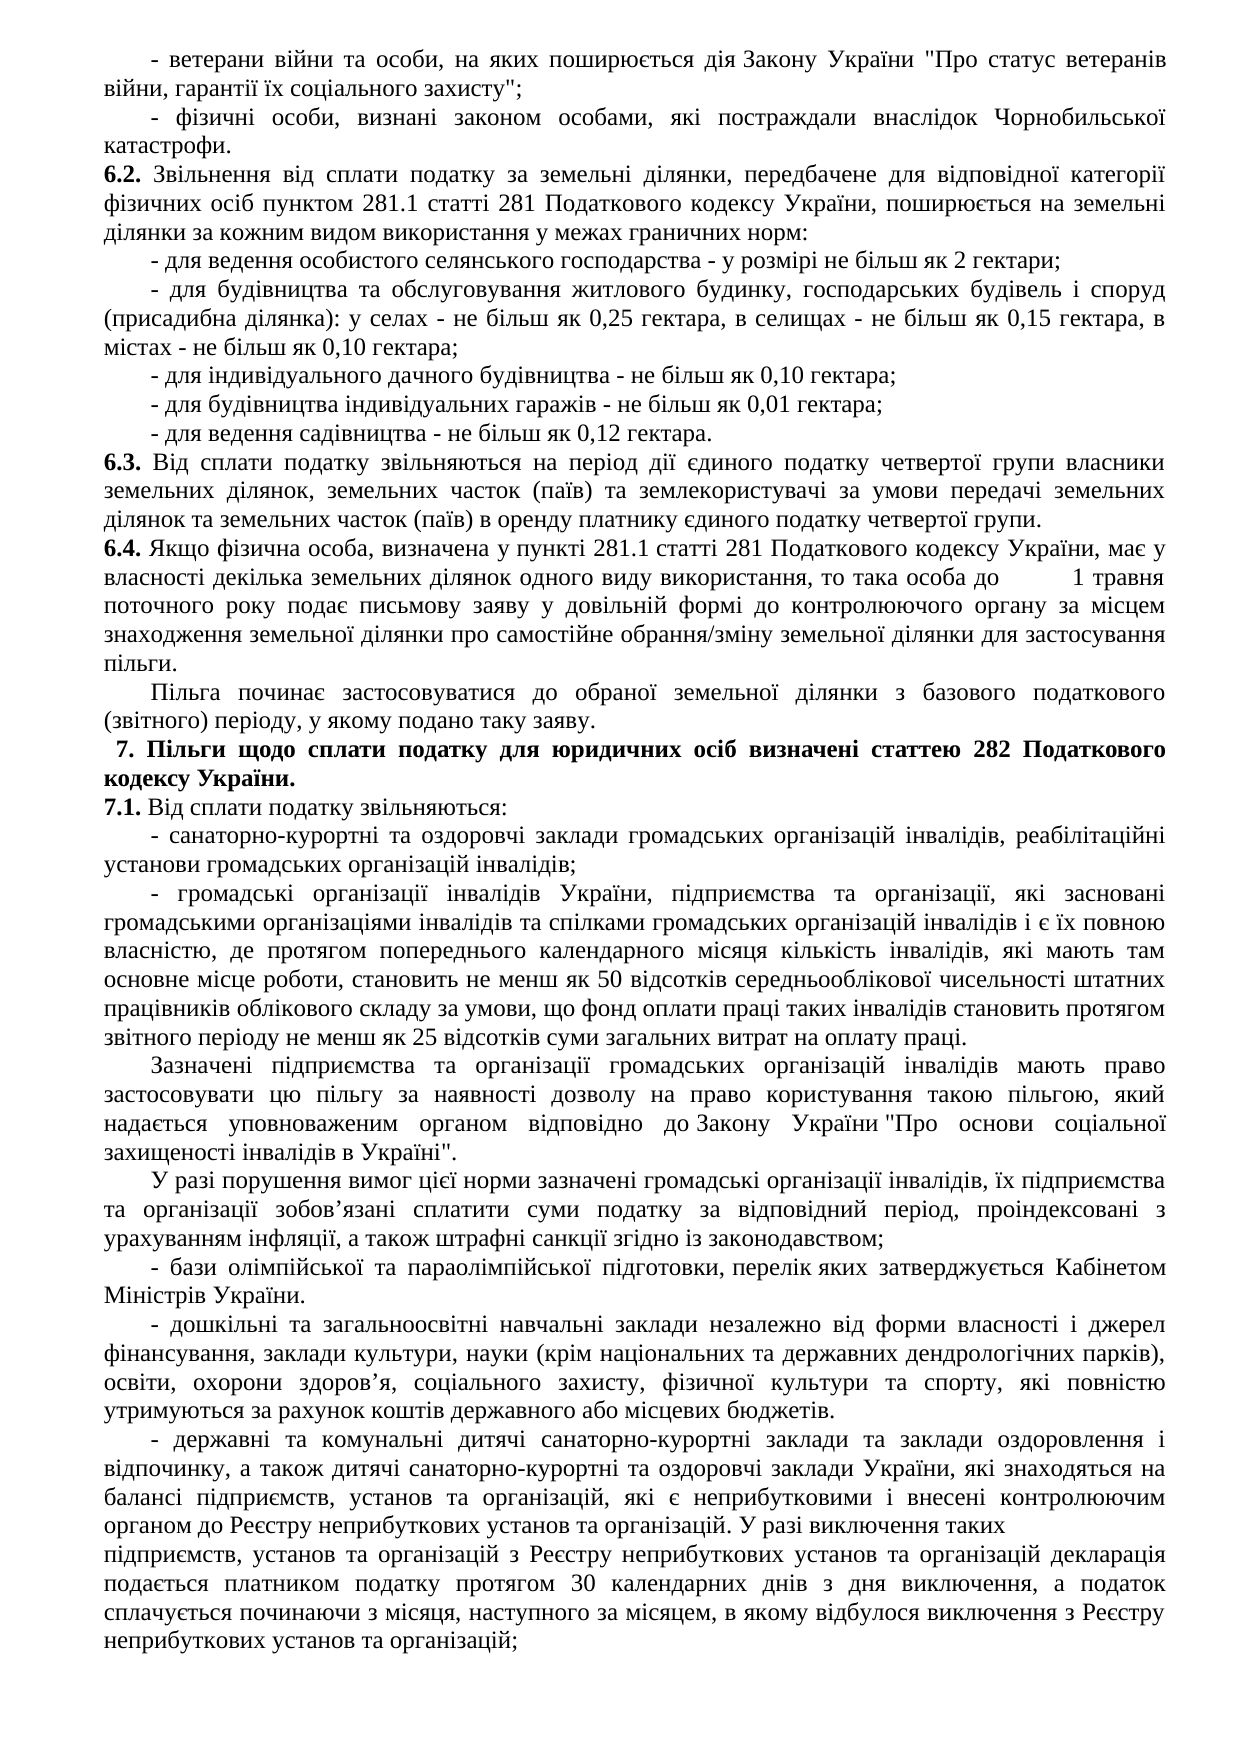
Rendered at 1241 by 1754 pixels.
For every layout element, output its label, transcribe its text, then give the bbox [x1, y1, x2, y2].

text - громадські організації інвалідів України, підприємства та організації, які засновані громадськими організаціями інвалідів та спілками громадських організацій інвалідів і є їх повною власністю, де протягом попереднього календарного місяця кількість інвалідів, які мають там основне місце роботи, становить не менш як 50 відсотків середньооблікової чисельності штатних працівників облікового складу за умови, що фонд оплати праці таких інвалідів становить протягом звітного періоду не менш як 25 відсотків суми загальних витрат на оплату праці. [103, 878, 1167, 1051]
text - дошкільні та загальноосвітні навчальні заклади незалежно від форми власності і джерел фінансування, заклади культури, науки (крім національних та державних дендрологічних парків), освіти, охорони здоров’я, соціального захисту, фізичної культури та спорту, які повністю утримуються за рахунок коштів державного або місцевих бюджетів. [103, 1309, 1167, 1424]
text 7.1. Від сплати податку звільняються: [103, 792, 1167, 821]
text - санаторно-курортні та оздоровчі заклади громадських організацій інвалідів, реабілітаційні установи громадських організацій інвалідів; [103, 821, 1167, 878]
text 7. Пільги щодо сплати податку для юридичних осіб визначені статтею 282 Податкового кодексу України. [103, 734, 1167, 792]
text - для будівництва індивідуальних гаражів - не більш як 0,01 гектара; [103, 389, 1167, 418]
text - для ведення садівництва - не більш як 0,12 гектара. [103, 418, 1167, 447]
text - бази олімпійської та параолімпійської підготовки, перелік яких затверджується Кабінетом Міністрів України. [103, 1252, 1167, 1309]
text - для будівництва та обслуговування житлового будинку, господарських будівель і споруд (присадибна ділянка): у селах - не більш як 0,25 гектара, в селищах - не більш як 0,15 гектара, в містах - не більш як 0,10 гектара; [103, 274, 1167, 361]
text - для індивідуального дачного будівництва - не більш як 0,10 гектара; [103, 361, 1167, 389]
text підприємств, установ та організацій з Реєстру неприбуткових установ та організацій декларація подається платником податку протягом 30 календарних днів з дня виключення, а податок сплачується починаючи з місяця, наступного за місяцем, в якому відбулося виключення з Реєстру неприбуткових установ та організацій; [103, 1539, 1167, 1654]
text У разі порушення вимог цієї норми зазначені громадські організації інвалідів, їх підприємства та організації зобов’язані сплатити суми податку за відповідний період, проіндексовані з урахуванням інфляції, а також штрафні санкції згідно із законодавством; [103, 1166, 1167, 1252]
text 6.4. Якщо фізична особа, визначена у пункті 281.1 статті 281 Податкового кодексу України, має у власності декілька земельних ділянок одного виду використання, то така особа до 1 травня поточного року подає письмову заяву у довільній формі до контролюючого органу за місцем знаходження земельної ділянки про самостійне обрання/зміну земельної ділянки для застосування пільги. [103, 533, 1167, 677]
text Пільга починає застосовуватися до обраної земельної ділянки з базового податкового (звітного) періоду, у якому подано таку заяву. [103, 677, 1167, 734]
text - державні та комунальні дитячі санаторно-курортні заклади та заклади оздоровлення і відпочинку, а також дитячі санаторно-курортні та оздоровчі заклади України, які знаходяться на балансі підприємств, установ та організацій, які є неприбутковими і внесені контролюючим органом до Реєстру неприбуткових установ та організацій. У разі виключення таких [103, 1424, 1167, 1539]
text - фізичні особи, визнані законом особами, які постраждали внаслідок Чорнобильської катастрофи. [103, 102, 1167, 159]
text 6.2. Звільнення від сплати податку за земельні ділянки, передбачене для відповідної категорії фізичних осіб пунктом 281.1 статті 281 Податкового кодексу України, поширюється на земельні ділянки за кожним видом використання у межах граничних норм: [103, 159, 1167, 246]
text - ветерани війни та особи, на яких поширюється дія Закону України "Про статус ветеранів війни, гарантії їх соціального захисту"; [103, 44, 1167, 102]
text 6.3. Від сплати податку звільняються на період дії єдиного податку четвертої групи власники земельних ділянок, земельних часток (паїв) та землекористувачі за умови передачі земельних ділянок та земельних часток (паїв) в оренду платнику єдиного податку четвертої групи. [103, 447, 1167, 533]
text Зазначені підприємства та організації громадських організацій інвалідів мають право застосовувати цю пільгу за наявності дозволу на право користування такою пільгою, який надається уповноваженим органом відповідно до Закону України "Про основи соціальної захищеності інвалідів в Україні". [103, 1051, 1167, 1166]
text - для ведення особистого селянського господарства - у розмірі не більш як 2 гектари; [103, 246, 1167, 274]
